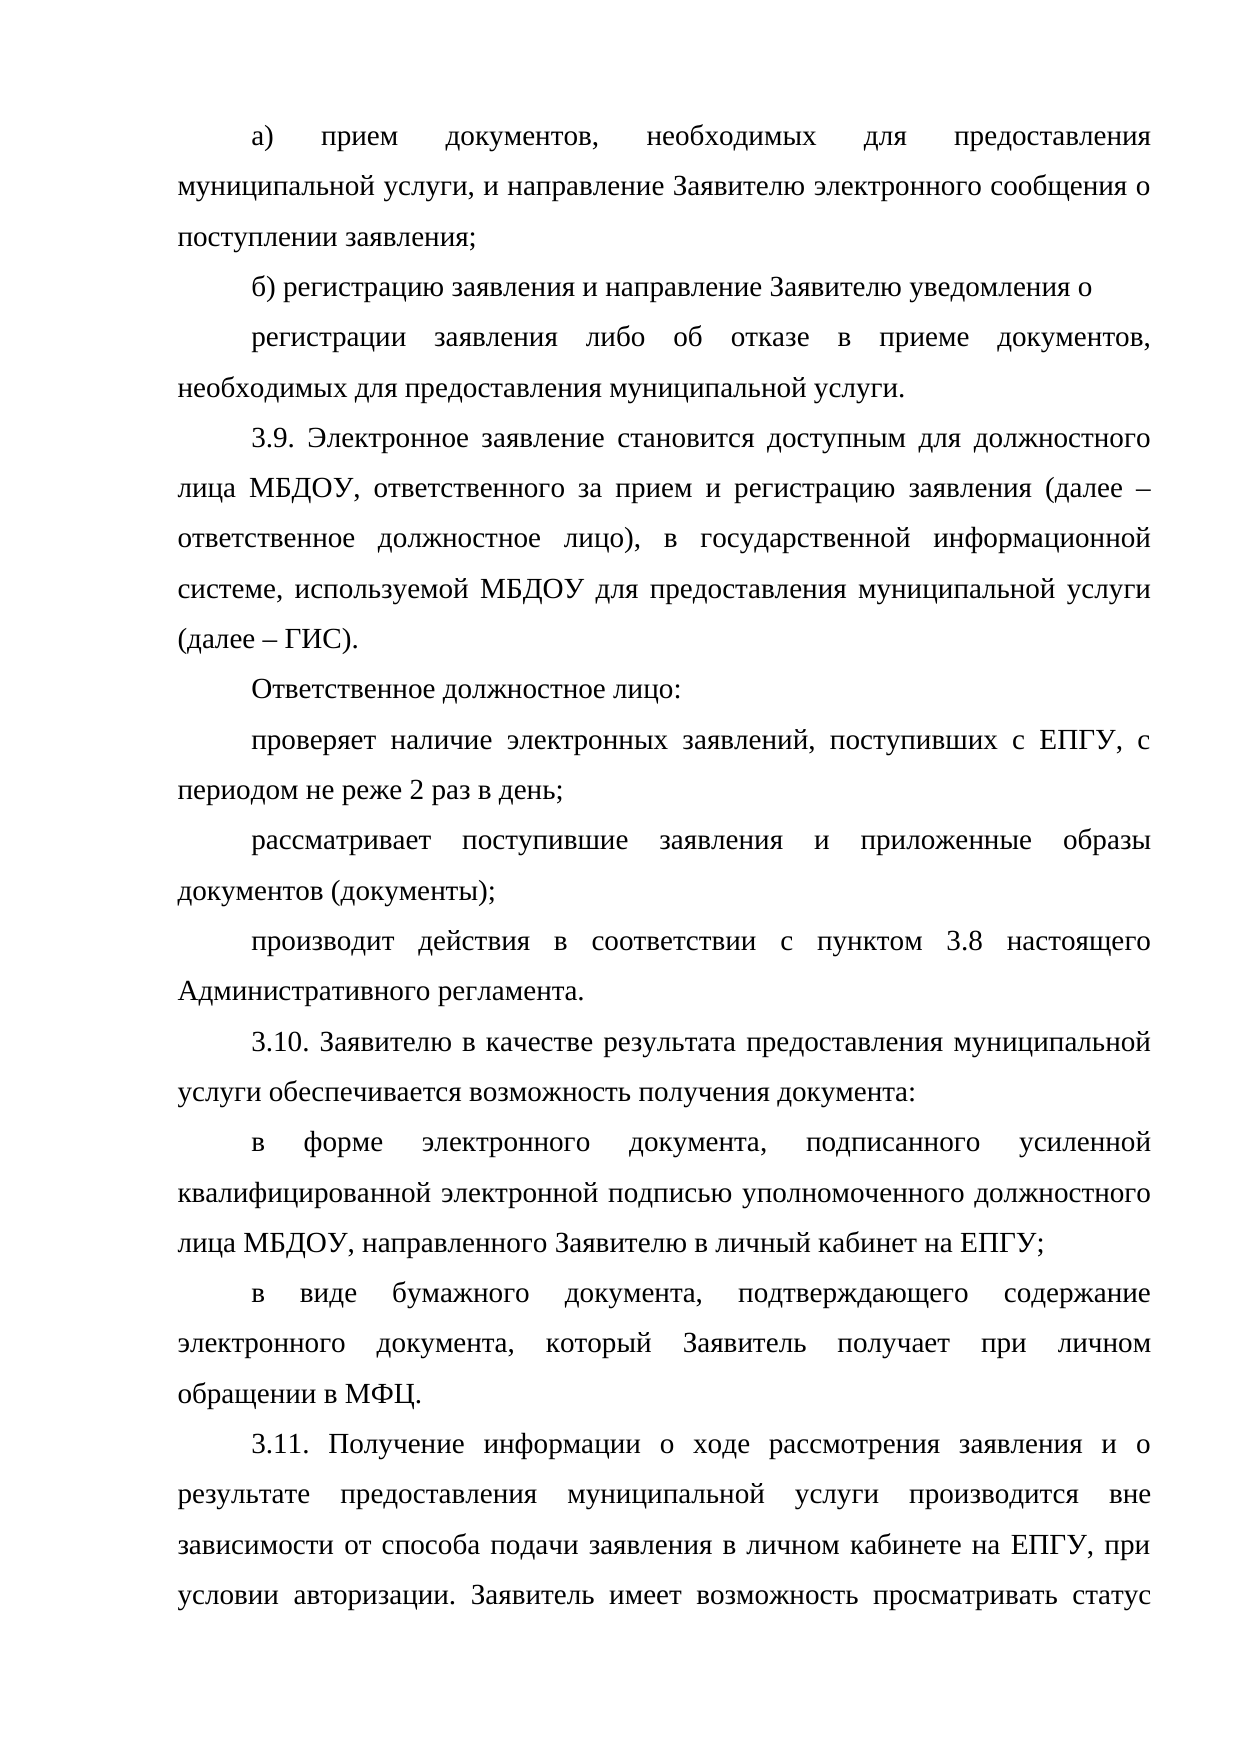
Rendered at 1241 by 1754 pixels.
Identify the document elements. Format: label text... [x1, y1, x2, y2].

text производит действия в соответствии с пунктом 3.8 настоящего Административного регламента. [177, 923, 1152, 1007]
text 3.10. Заявителю в качестве результата предоставления муниципальной услуги обеспечивается возможность получения документа: [177, 1024, 1152, 1108]
text рассматривает поступившие заявления и приложенные образы документов (документы); [177, 822, 1152, 906]
text регистрации заявления либо об отказе в приеме документов, необходимых для предоставления муниципальной услуги. [177, 319, 1152, 403]
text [177, 1426, 1152, 1611]
text проверяет наличие электронных заявлений, поступивших с ЕПГУ, с периодом не реже 2 раз в день; [177, 722, 1152, 806]
text в виде бумажного документа, подтверждающего содержание электронного документа, который Заявитель получает при личном обращении в МФЦ. [177, 1275, 1152, 1409]
text а) прием документов, необходимых для предоставления муниципальной услуги, и направление Заявителю электронного сообщения о поступлении заявления; [177, 118, 1152, 252]
text в форме электронного документа, подписанного усиленной квалифицированной электронной подписью уполномоченного должностного лица МБДОУ, направленного Заявителю в личный кабинет на ЕПГУ; [177, 1124, 1152, 1258]
text Ответственное должностное лицо: [177, 672, 1152, 705]
text 3.9. Электронное заявление становится доступным для должностного лица МБДОУ, ответственного за прием и регистрацию заявления (далее – ответственное должностное лицо), в государственной информационной системе, используемой МБДОУ для предоставления муниципальной услуги (далее – ГИС). [177, 420, 1152, 655]
text б) регистрацию заявления и направление Заявителю уведомления о [177, 269, 1152, 303]
